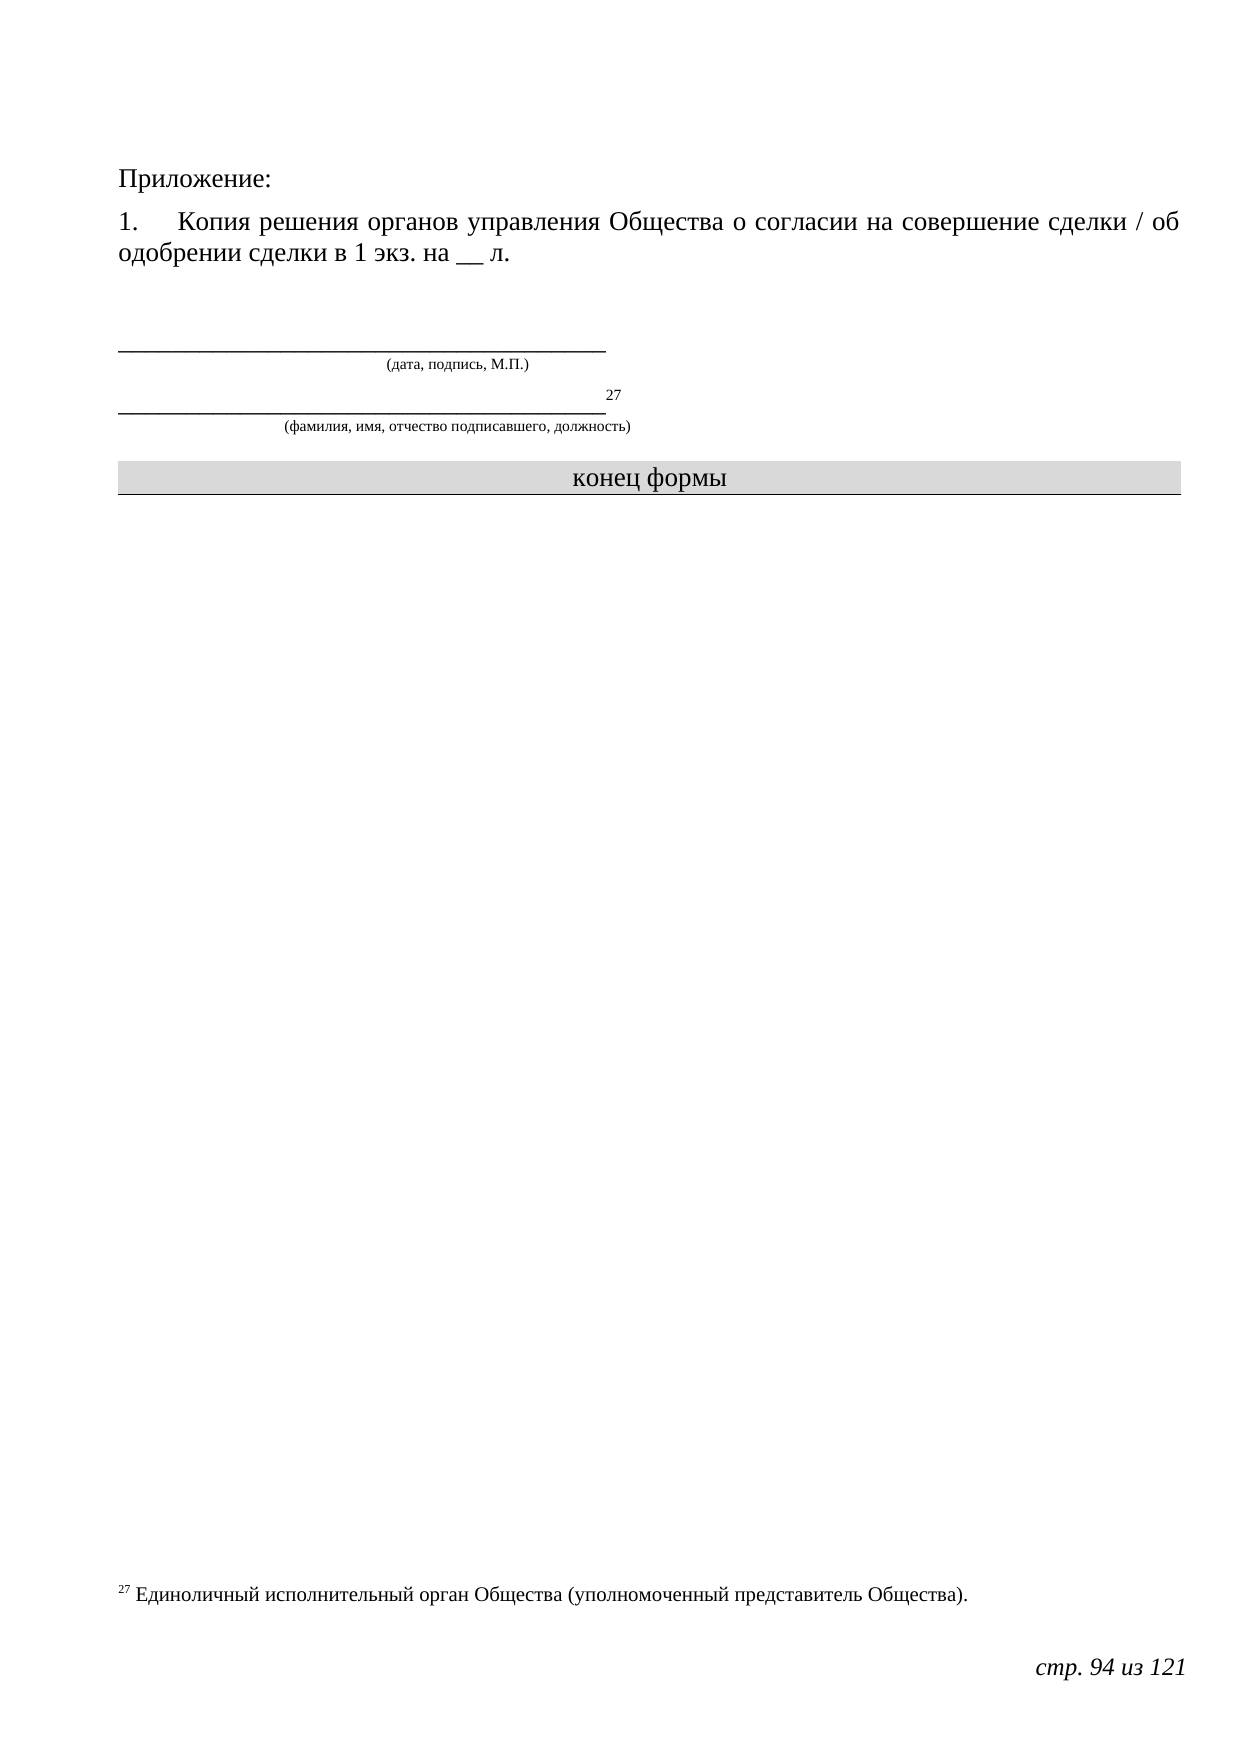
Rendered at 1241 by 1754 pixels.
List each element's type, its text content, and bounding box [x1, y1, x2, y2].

text конец формы [118, 461, 1181, 494]
text Приложение: [118, 162, 1181, 193]
text 1. Копия решения органов управления Общества о согласии на совершение сделки / об одобрении сделки в 1 экз. на __ л. [118, 205, 1181, 268]
text (дата, подпись, М.П.) [118, 355, 797, 386]
text (фамилия, имя, отчество подписавшего, должность) [118, 417, 797, 448]
text ____________________________________ [118, 324, 1181, 355]
text ____________________________________ [118, 386, 1181, 417]
